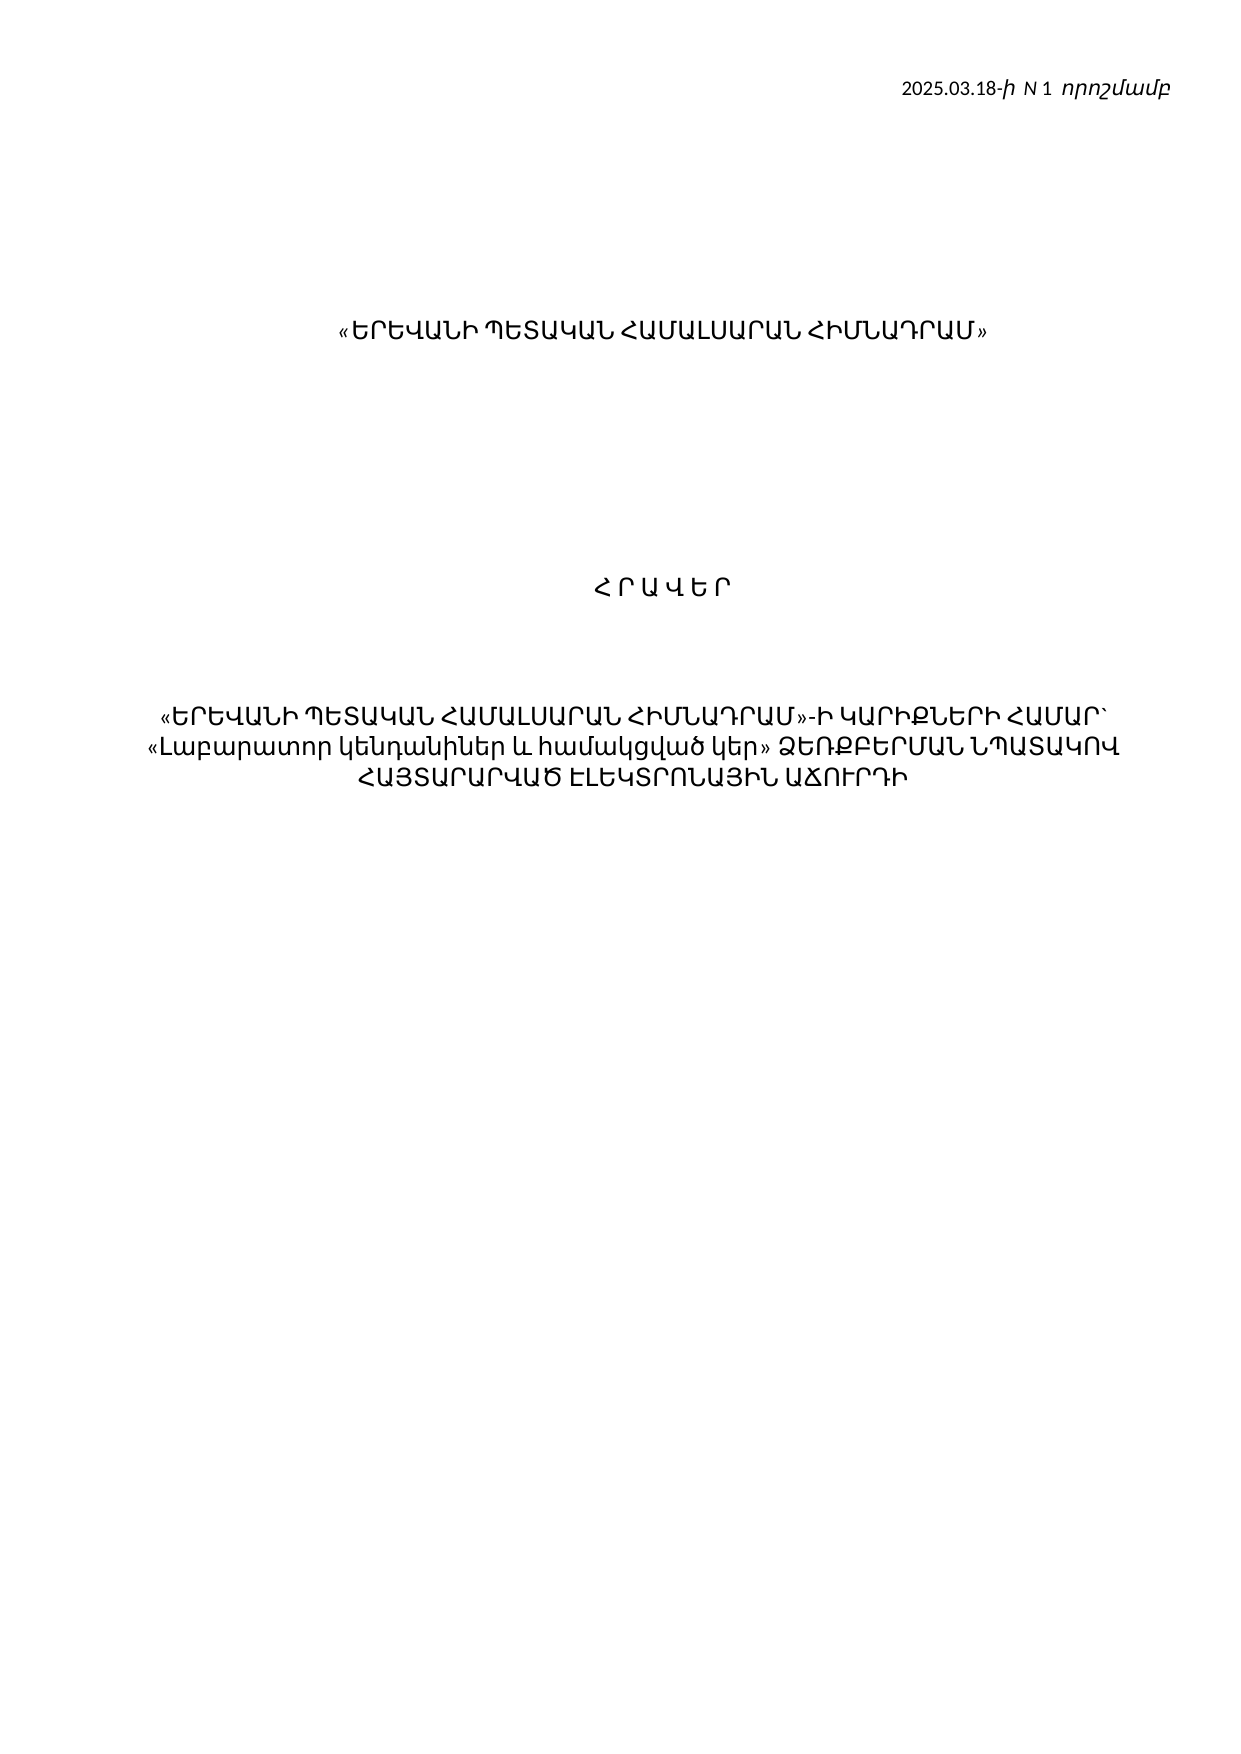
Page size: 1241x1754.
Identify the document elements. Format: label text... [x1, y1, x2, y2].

text «ԵՐԵՎԱՆԻ ՊԵՏԱԿԱՆ ՀԱՄԱԼՍԱՐԱՆ ՀԻՄՆԱԴՐԱՄ»-Ի ԿԱՐԻՔՆԵՐԻ ՀԱՄԱՐ` «Լաբարատոր կենդանիներ և համակցված կեր» ՁԵՌՔԲԵՐՄԱՆ ՆՊԱՏԱԿՈՎ ՀԱՅՏԱՐԱՐՎԱԾ ԷԼԵԿՏՐՈՆԱՅԻՆ ԱՃՈՒՐԴԻ [94, 701, 1172, 792]
text 2025.03.18 -ի N 1 որոշմամբ [94, 75, 1171, 100]
text « ԵՐԵՎԱՆԻ ՊԵՏԱԿԱՆ ՀԱՄԱԼՍԱՐԱՆ ՀԻՄՆԱԴՐԱՄ» [94, 316, 1172, 346]
text Հ Ր Ա Վ Ե Ր [94, 572, 1172, 602]
